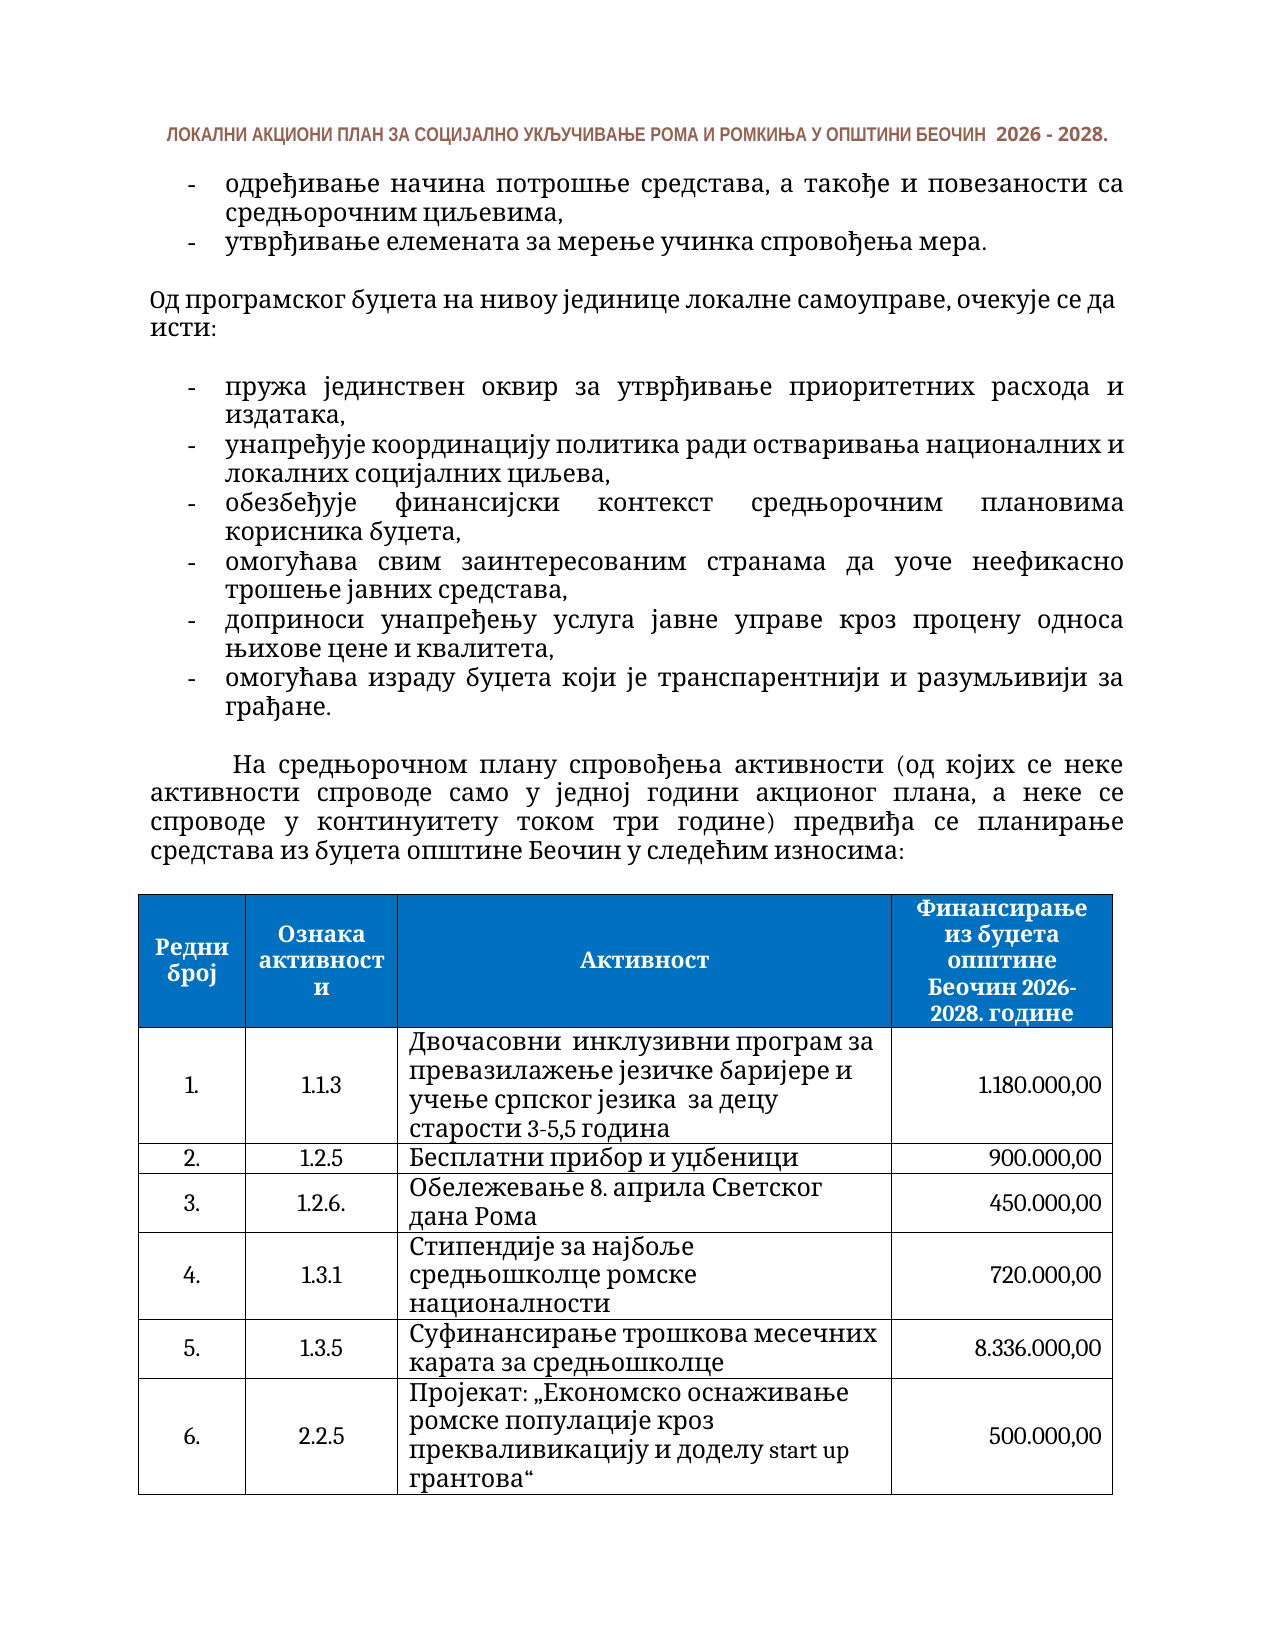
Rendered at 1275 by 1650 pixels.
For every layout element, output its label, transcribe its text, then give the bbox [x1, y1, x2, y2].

list утврђивање елемената за мерење учинка спровођења мера. [187, 227, 1125, 257]
list унапређује координацију политика ради остваривања националних и локалних социјалних циљева, [187, 430, 1125, 488]
table_cell 4. [139, 1233, 245, 1319]
table_cell 1.180.000,00 [892, 1028, 1112, 1143]
table_cell 1.2.5 [246, 1144, 397, 1173]
table_cell 1.3.1 [246, 1233, 397, 1319]
list доприноси унапређењу услуга јавне управе кроз процену односа њихове цене и квалитета, [187, 605, 1125, 663]
table_header Редни број [139, 895, 245, 1027]
table_header Ознака активности [246, 895, 397, 1027]
table_cell 1. [139, 1028, 245, 1143]
table_cell Стипендије за најбоље средњошколце ромске националности [398, 1233, 891, 1319]
table_cell 6. [139, 1379, 245, 1493]
table_cell 900.000,00 [892, 1144, 1112, 1173]
table_header Финансирање из буџета општине Беочин 2026-2028. године [892, 895, 1112, 1027]
table_cell 1.3.5 [246, 1320, 397, 1377]
table_cell 2. [139, 1144, 245, 1173]
table_cell 1.1.3 [246, 1028, 397, 1143]
text Oд програмског буџета на нивоу јединице локалне самоуправе, очекује се да исти: [150, 286, 1125, 343]
table_cell 720.000,00 [892, 1233, 1112, 1319]
table_cell 8.336.000,00 [892, 1320, 1112, 1377]
list обезбеђује финансијски контекст средњорочним плановима корисника буџета, [187, 488, 1125, 547]
table_cell Обележевање 8. априла Светског дана Рома [398, 1174, 891, 1232]
text На средњорочном плану спровођења активности (од којих се неке активности спроводе само у једној години акционог плана, а неке се спроводе у континуитету током три године) предвиђа се планирање средстава из буџета општине Беочин у следећим износима: [150, 751, 1125, 866]
table_cell 500.000,00 [892, 1379, 1112, 1493]
list омогућава свим заинтересованим странама да уоче неефикасно трошење јавних средстава, [187, 547, 1125, 605]
table_cell 3. [139, 1174, 245, 1232]
table_cell Бесплатни прибор и уџбеници [398, 1144, 891, 1173]
table_cell Двочасовни инклузивни програм за превазилажење језичке баријере и учење српског језика за децу старости 3-5,5 година [398, 1028, 891, 1143]
list пружа јединствен оквир за утврђивање приоритетних расхода и издатака, [187, 372, 1125, 430]
table_cell 1.2.6. [246, 1174, 397, 1232]
table_cell 450.000,00 [892, 1174, 1112, 1232]
table_header Активност [398, 895, 891, 1027]
table_cell 2.2.5 [246, 1379, 397, 1493]
table_cell Пројекат: „Економско оснаживање ромске популације кроз прекваливикацију и доделу start up грантова“ [398, 1379, 891, 1493]
list омогућава израду буџета који је транспарентнији и разумљивији за грађане. [187, 663, 1125, 722]
table_cell Суфинансирање трошкова месечних карата за средњошколце [398, 1320, 891, 1377]
table_cell 5. [139, 1320, 245, 1377]
list одређивање начина потрошње средстава, а такође и повезаности са средњорочним циљевима, [187, 169, 1125, 227]
